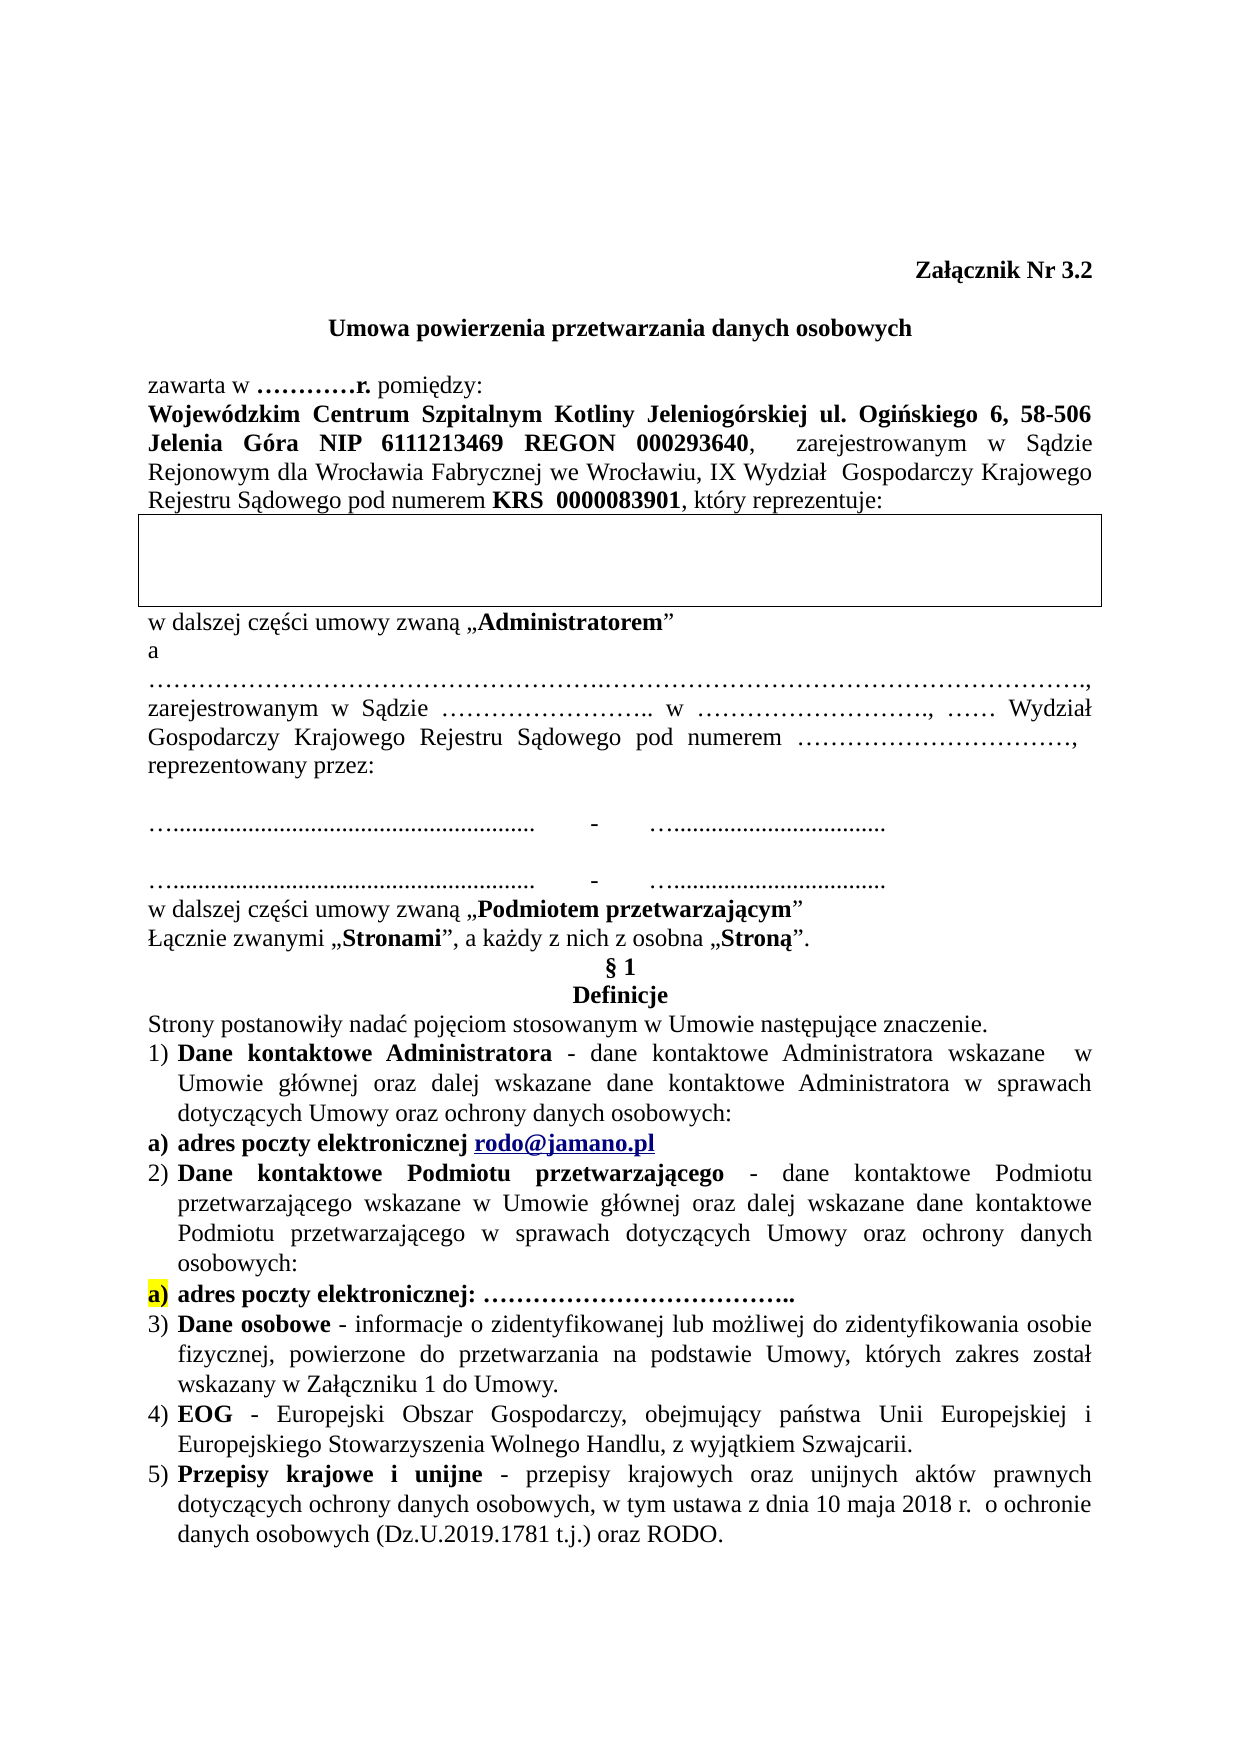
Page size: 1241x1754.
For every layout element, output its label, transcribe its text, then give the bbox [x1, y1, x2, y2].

list adres poczty elektronicznej: ……………………………….. [168, 1279, 1093, 1307]
text ……………………………………………….…………………………………………………., zarejestrowanym w Sądzie …………………….. w ………………………., …… Wydział Gospodarczy Krajowego Rejestru Sądowego pod numerem ……………………………, reprezentowany przez: [148, 664, 1093, 779]
list Dane kontaktowe Administratora - dane kontaktowe Administratora wskazane w Umowie głównej oraz dalej wskazane dane kontaktowe Administratora w sprawach dotyczących Umowy oraz ochrony danych osobowych: [148, 1038, 1093, 1127]
text a [148, 635, 1093, 664]
list adres poczty elektronicznej rodo@jamano.pl [148, 1128, 1093, 1157]
text Załącznik Nr 3.2 [148, 255, 1093, 284]
text zawarta w …………r. pomiędzy: [148, 370, 1093, 399]
text § 1 Definicje [148, 952, 1093, 1009]
text w dalszej części umowy zwaną „Podmiotem przetwarzającym” [148, 894, 1093, 923]
list Dane osobowe - informacje o zidentyfikowanej lub możliwej do zidentyfikowania osobie fizycznej, powierzone do przetwarzania na podstawie Umowy, których zakres został wskazany w Załączniku 1 do Umowy. [148, 1309, 1093, 1398]
text Łącznie zwanymi „Stronami”, a każdy z nich z osobna „Stroną”. [148, 923, 1093, 952]
list EOG - Europejski Obszar Gospodarczy, obejmujący państwa Unii Europejskiej i Europejskiego Stowarzyszenia Wolnego Handlu, z wyjątkiem Szwajcarii. [148, 1399, 1093, 1458]
text Wojewódzkim Centrum Szpitalnym Kotliny Jeleniogórskiej ul. Ogińskiego 6, 58-506 Jelenia Góra NIP 6111213469 REGON 000293640, zarejestrowanym w Sądzie Rejonowym dla Wrocławia Fabrycznej we Wrocławiu, IX Wydział Gospodarczy Krajowego Rejestru Sądowego pod numerem KRS 0000083901, który reprezentuje: [148, 399, 1093, 514]
list Przepisy krajowe i unijne - przepisy krajowych oraz unijnych aktów prawnych dotyczących ochrony danych osobowych, w tym ustawa z dnia 10 maja 2018 r. o ochronie danych osobowych (Dz.U.2019.1781 t.j.) oraz RODO. [148, 1459, 1093, 1548]
list Dane kontaktowe Podmiotu przetwarzającego - dane kontaktowe Podmiotu przetwarzającego wskazane w Umowie głównej oraz dalej wskazane dane kontaktowe Podmiotu przetwarzającego w sprawach dotyczących Umowy oraz ochrony danych osobowych: [148, 1158, 1093, 1277]
text ….......................................................... - ….................................. [148, 865, 1093, 894]
text Strony postanowiły nadać pojęciom stosowanym w Umowie następujące znaczenie. [148, 1009, 1093, 1038]
text ….......................................................... - ….................................. [148, 808, 1093, 837]
text Umowa powierzenia przetwarzania danych osobowych [148, 313, 1093, 342]
text w dalszej części umowy zwaną „Administratorem” [148, 607, 1093, 635]
